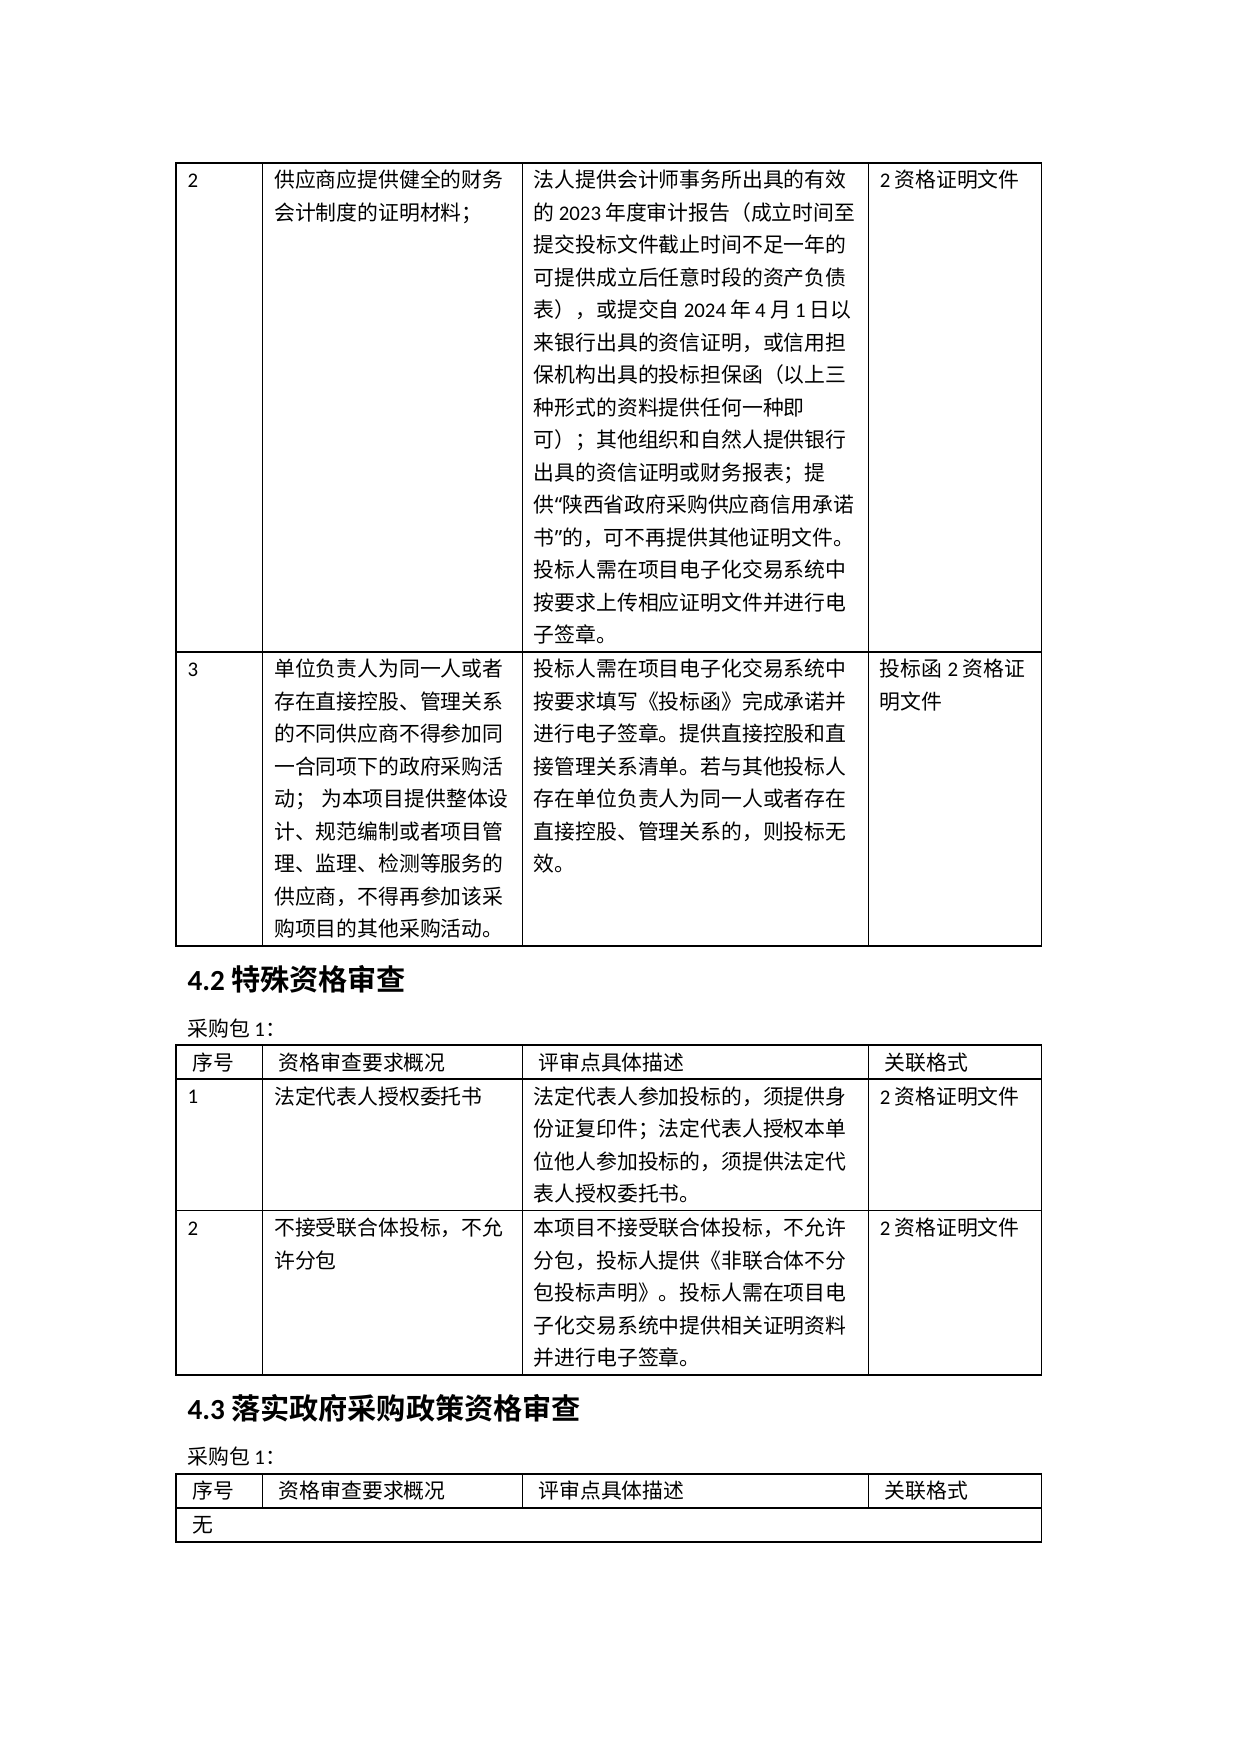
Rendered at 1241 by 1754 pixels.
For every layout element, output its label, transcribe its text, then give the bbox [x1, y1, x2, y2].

table_cell 投标人需在项目电子化交易系统中按要求填写《投标函》完成承诺并进行电子签章。提供直接控股和直接管理关系清单。若与其他投标人存在单位负责人为同一人或者存在直接控股、管理关系的，则投标无效。 [523, 653, 868, 945]
table_cell 1 [177, 1080, 262, 1210]
table_cell 供应商应提供健全的财务会计制度的证明材料； [263, 164, 522, 651]
table_header 资格审查要求概况 [263, 1475, 522, 1507]
table_cell 法定代表人参加投标的，须提供身份证复印件；法定代表人授权本单位他人参加投标的，须提供法定代表人授权委托书。 [523, 1080, 868, 1210]
text 4.3落实政府采购政策资格审查 [187, 1375, 1053, 1440]
table_cell 投标函 2资格证明文件 [869, 653, 1041, 945]
table_cell 无 [177, 1509, 1041, 1541]
table_header 序号 [177, 1046, 262, 1078]
table_cell 不接受联合体投标，不允许分包 [263, 1211, 522, 1374]
table_cell 3 [177, 653, 262, 945]
table_cell 法人提供会计师事务所出具的有效的2023年度审计报告（成立时间至提交投标文件截止时间不足一年的可提供成立后任意时段的资产负债表），或提交自2024年4月1日以来银行出具的资信证明，或信用担保机构出具的投标担保函（以上三种形式的资料提供任何一种即可）；其他组织和自然人提供银行出具的资信证明或财务报表；提供“陕西省政府采购供应商信用承诺书”的，可不再提供其他证明文件。 投标人需在项目电子化交易系统中按要求上传相应证明文件并进行电子签章。 [523, 164, 868, 651]
text 4.2特殊资格审查 [187, 947, 1053, 1012]
text 采购包1： [187, 1440, 1053, 1473]
table_header 关联格式 [869, 1046, 1041, 1078]
table_header 评审点具体描述 [523, 1046, 868, 1078]
table_cell 2资格证明文件 [869, 1080, 1041, 1210]
text 采购包1： [187, 1012, 1053, 1044]
table_cell 2 [177, 1211, 262, 1374]
table_header 关联格式 [869, 1475, 1041, 1507]
table_cell 2 [177, 164, 262, 651]
table_cell 单位负责人为同一人或者存在直接控股、管理关系的不同供应商不得参加同一合同项下的政府采购活动； 为本项目提供整体设计、规范编制或者项目管理、监理、检测等服务的供应商，不得再参加该采购项目的其他采购活动。 [263, 653, 522, 945]
table_header 资格审查要求概况 [263, 1046, 522, 1078]
table_cell 2资格证明文件 [869, 1211, 1041, 1374]
table_header 评审点具体描述 [523, 1475, 868, 1507]
table_cell 2资格证明文件 [869, 164, 1041, 651]
table_cell 法定代表人授权委托书 [263, 1080, 522, 1210]
table_cell 本项目不接受联合体投标，不允许分包，投标人提供《非联合体不分包投标声明》。投标人需在项目电子化交易系统中提供相关证明资料并进行电子签章。 [523, 1211, 868, 1374]
table_header 序号 [177, 1475, 262, 1507]
